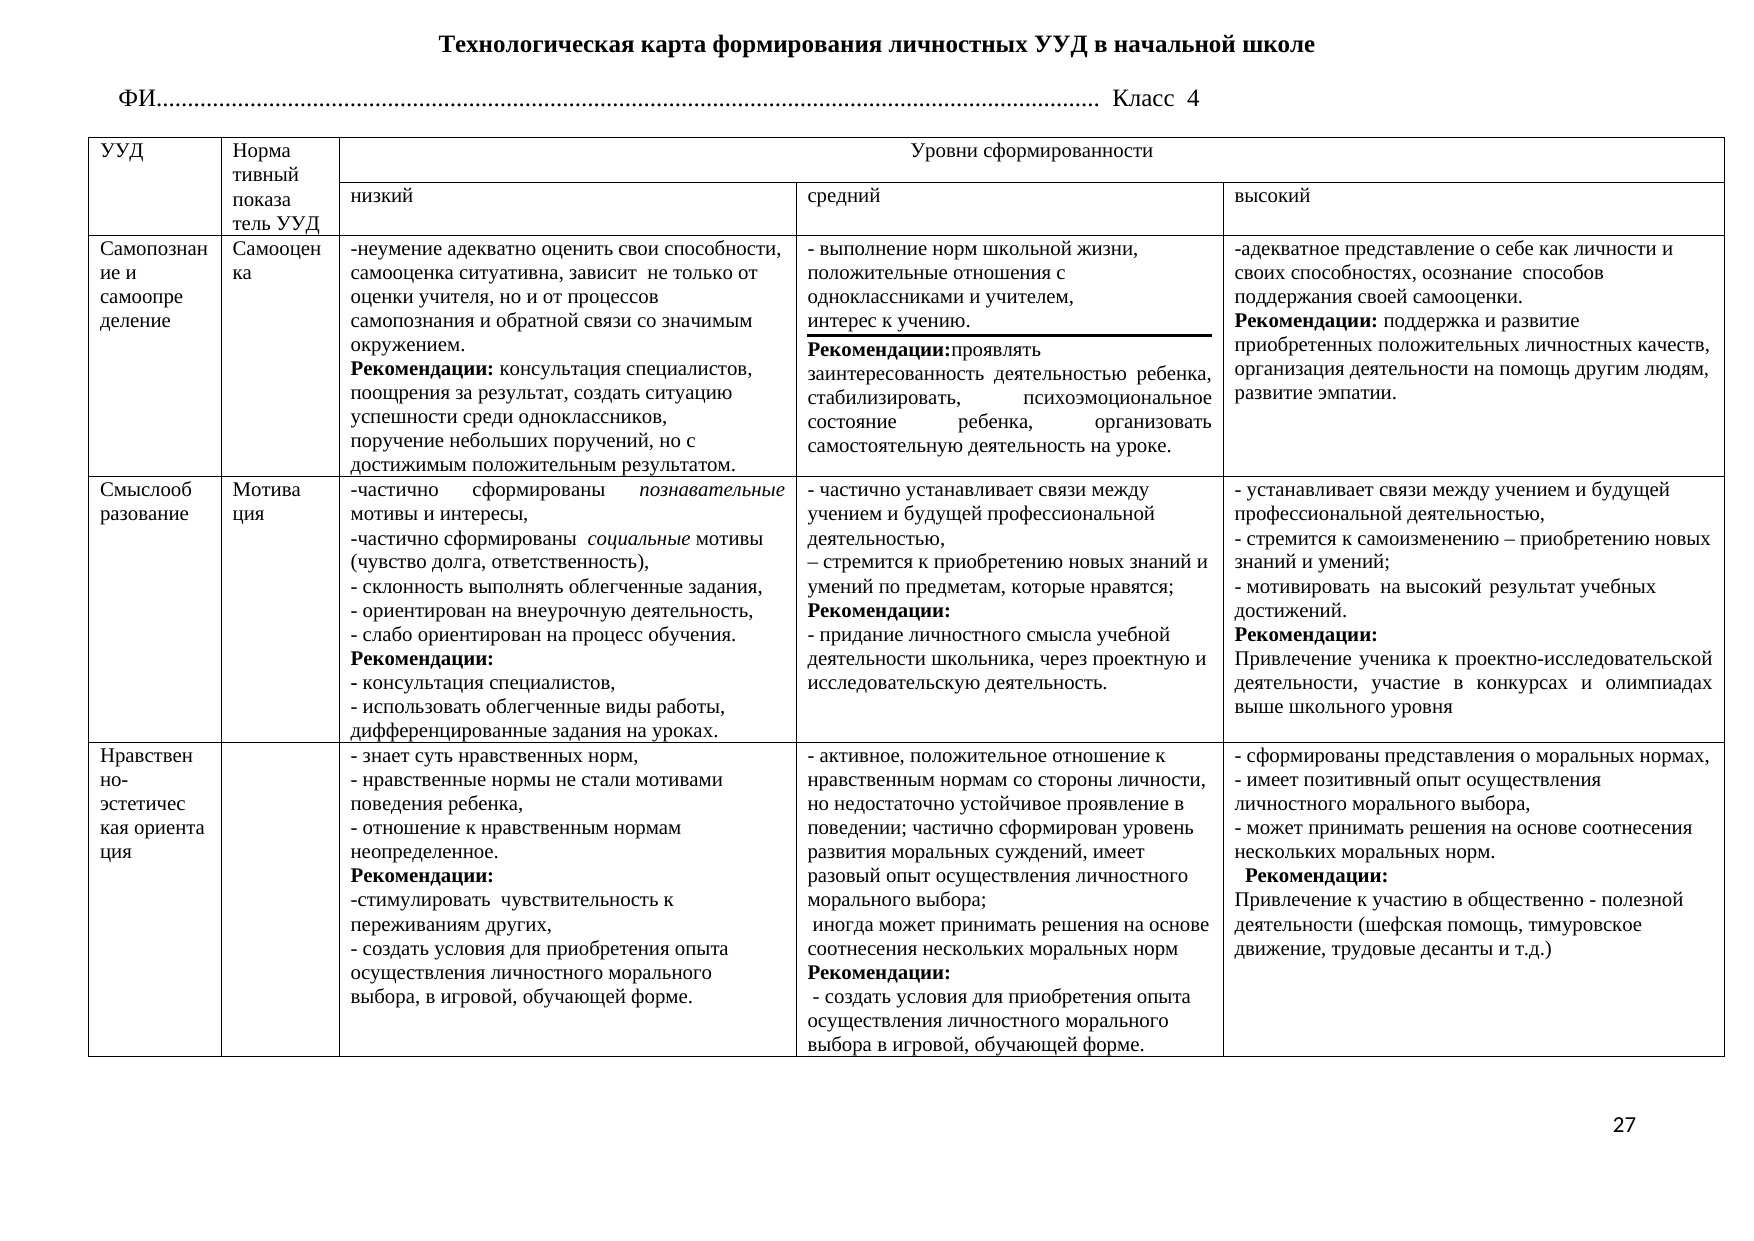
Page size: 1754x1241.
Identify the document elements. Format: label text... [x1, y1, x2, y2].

table_cell Самопознание и самоопре деление [89, 236, 221, 476]
table_cell - активное, положительное отношение к нравственным нормам со стороны личности, но недостаточно устойчивое проявление в поведении; частично сформирован уровень развития моральных суждений, имеет разовый опыт осуществления личностного морального выбора; иногда может принимать решения на основе соотнесения нескольких моральных норм Рекомендации: - создать условия для приобретения опыта осуществления личностного морального выбора в игровой, обучающей форме. [797, 743, 1223, 1056]
table_header УУД [89, 138, 221, 234]
table_cell - частично устанавливает связи между учением и будущей профессиональной деятельностью, – стремится к приобретению новых знаний и умений по предметам, которые нравятся; Рекомендации: - придание личностного смысла учебной деятельности школьника, через проектную и исследовательскую деятельность. [797, 477, 1223, 742]
table_header Уровни сформированности [340, 138, 1724, 182]
table_cell -частично сформированы познавательные мотивы и интересы, -частично сформированы социальные мотивы (чувство долга, ответственность), - склонность выполнять облегченные задания, - ориентирован на внеурочную деятельность, - слабо ориентирован на процесс обучения. Рекомендации: - консультация специалистов, - использовать облегченные виды работы, дифференцированные задания на уроках. [340, 477, 796, 742]
text Технологическая карта формирования личностных УУД в начальной школе [118, 29, 1636, 58]
table_cell средний [797, 183, 1223, 234]
table_cell - сформированы представления о моральных нормах, - имеет позитивный опыт осуществления личностного морального выбора, - может принимать решения на основе соотнесения нескольких моральных норм. Рекомендации: Привлечение к участию в общественно - полезной деятельности (шефская помощь, тимуровское движение, трудовые десанты и т.д.) [1224, 743, 1724, 1056]
table_cell -адекватное представление о себе как личности и своих способностях, осознание способов поддержания своей самооценки. Рекомендации: поддержка и развитие приобретенных положительных личностных качеств, организация деятельности на помощь другим людям, развитие эмпатии. [1224, 236, 1724, 476]
table_cell Смыслооб разование [89, 477, 221, 742]
table_cell [222, 743, 339, 1056]
table_cell - знает суть нравственных норм, - нравственные нормы не стали мотивами поведения ребенка, - отношение к нравственным нормам неопределенное. Рекомендации: -стимулировать чувствительность к переживаниям других, - создать условия для приобретения опыта осуществления личностного морального выбора, в игровой, обучающей форме. [340, 743, 796, 1056]
table_cell -неумение адекватно оценить свои способности, самооценка ситуативна, зависит не только от оценки учителя, но и от процессов самопознания и обратной связи со значимым окружением. Рекомендации: консультация специалистов, поощрения за результат, создать ситуацию успешности среди одноклассников, поручение небольших поручений, но с достижимым положительным результатом. [340, 236, 796, 476]
table_header Норма тивный показа тель УУД [222, 138, 339, 234]
table_cell Мотива ция [222, 477, 339, 742]
table_cell - устанавливает связи между учением и будущей профессиональной деятельностью, - стремится к самоизменению – приобретению новых знаний и умений; - мотивировать на высокий результат учебных достижений. Рекомендации: Привлечение ученика к проектно-исследовательской деятельности, участие в конкурсах и олимпиадах выше школьного уровня [1224, 477, 1724, 742]
table_cell Самооцен ка [222, 236, 339, 476]
text ФИ....................................................................................................................................................... Класс 4 [118, 83, 1636, 112]
table_cell низкий [340, 183, 796, 234]
table_cell - выполнение норм школьной жизни, положительные отношения с одноклассниками и учителем, интерес к учению. Рекомендации:проявлять заинтересованность деятельностью ребенка, стабилизировать, психоэмоциональное состояние ребенка, организовать самостоятельную деятельность на уроке. [797, 236, 1223, 476]
table_cell Нравствен но-эстетичес кая ориента ция [89, 743, 221, 1056]
table_cell высокий [1224, 183, 1724, 234]
